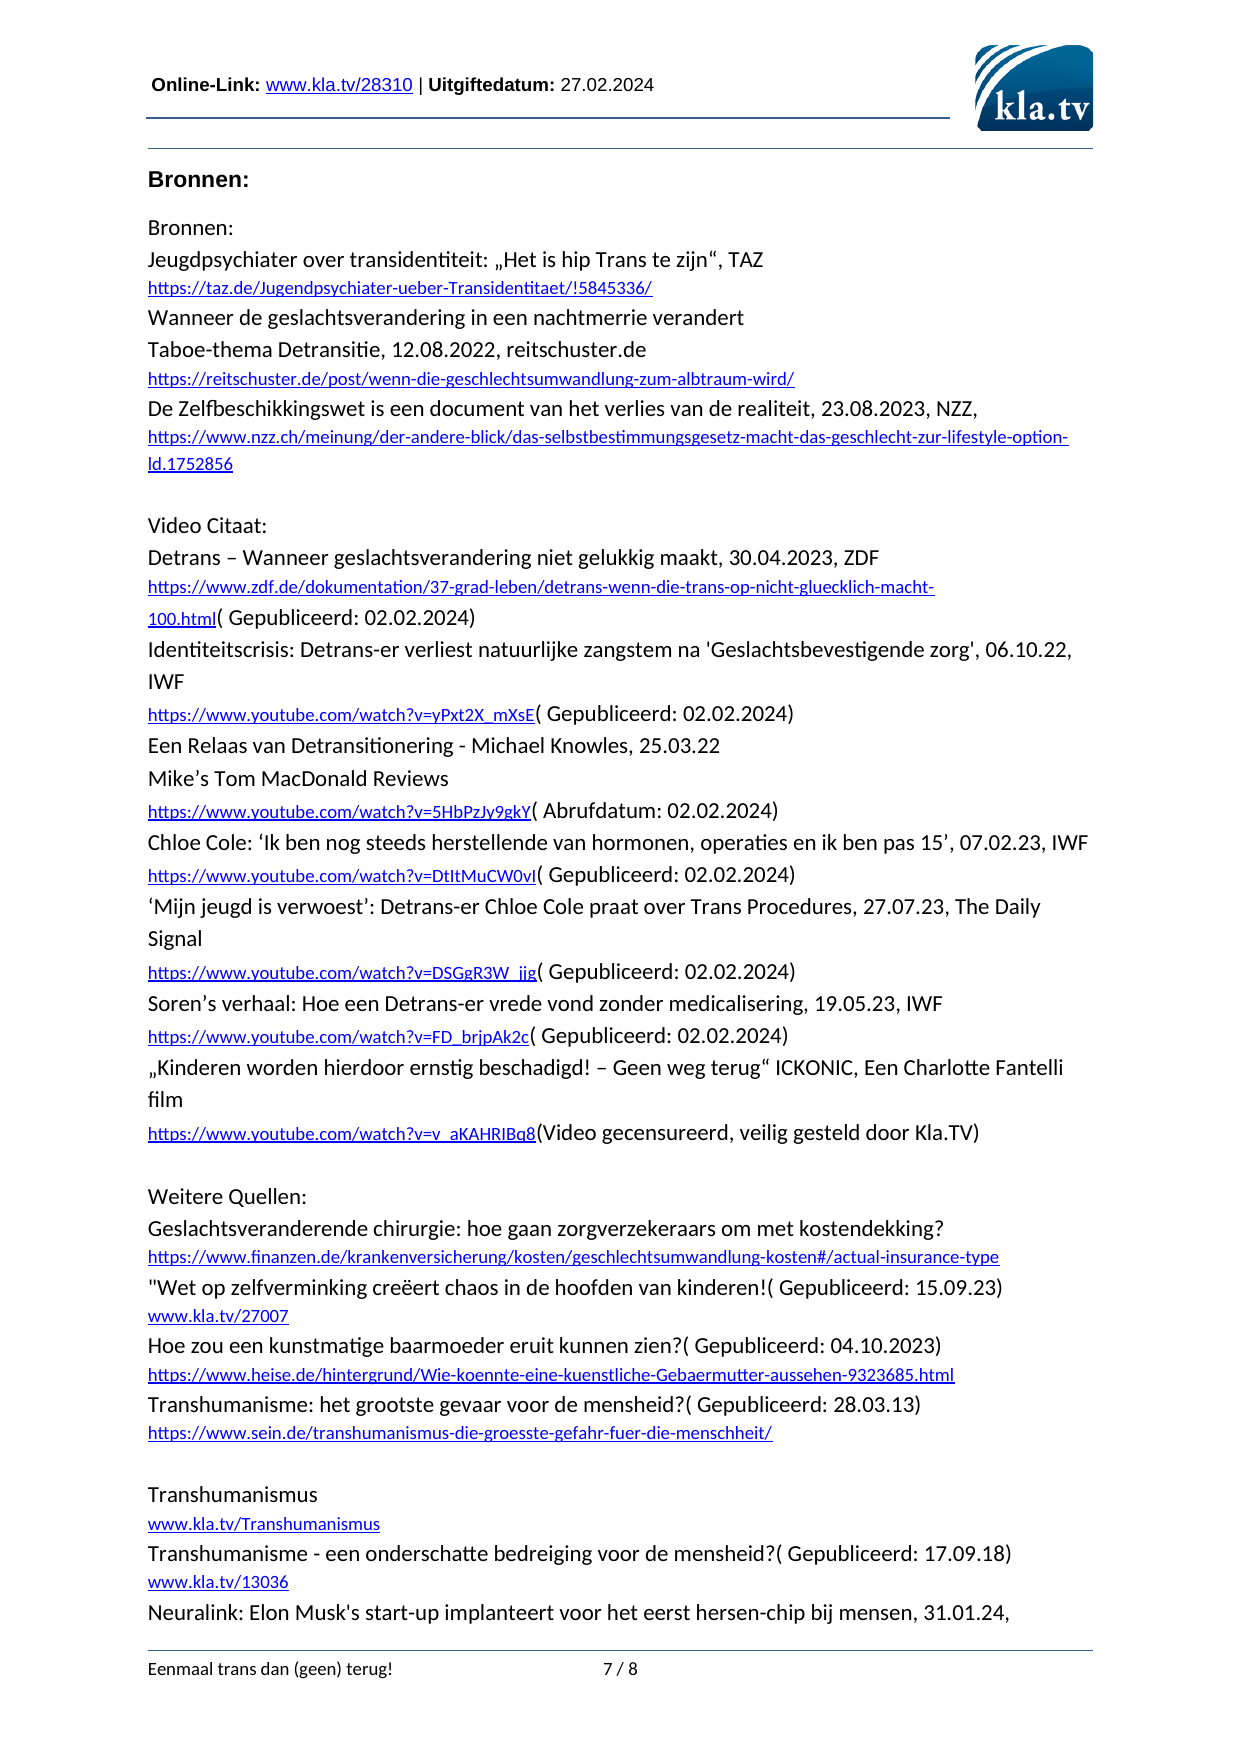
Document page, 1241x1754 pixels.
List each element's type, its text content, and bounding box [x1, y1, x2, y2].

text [148, 213, 1093, 1626]
text Bronnen: [148, 149, 1093, 192]
